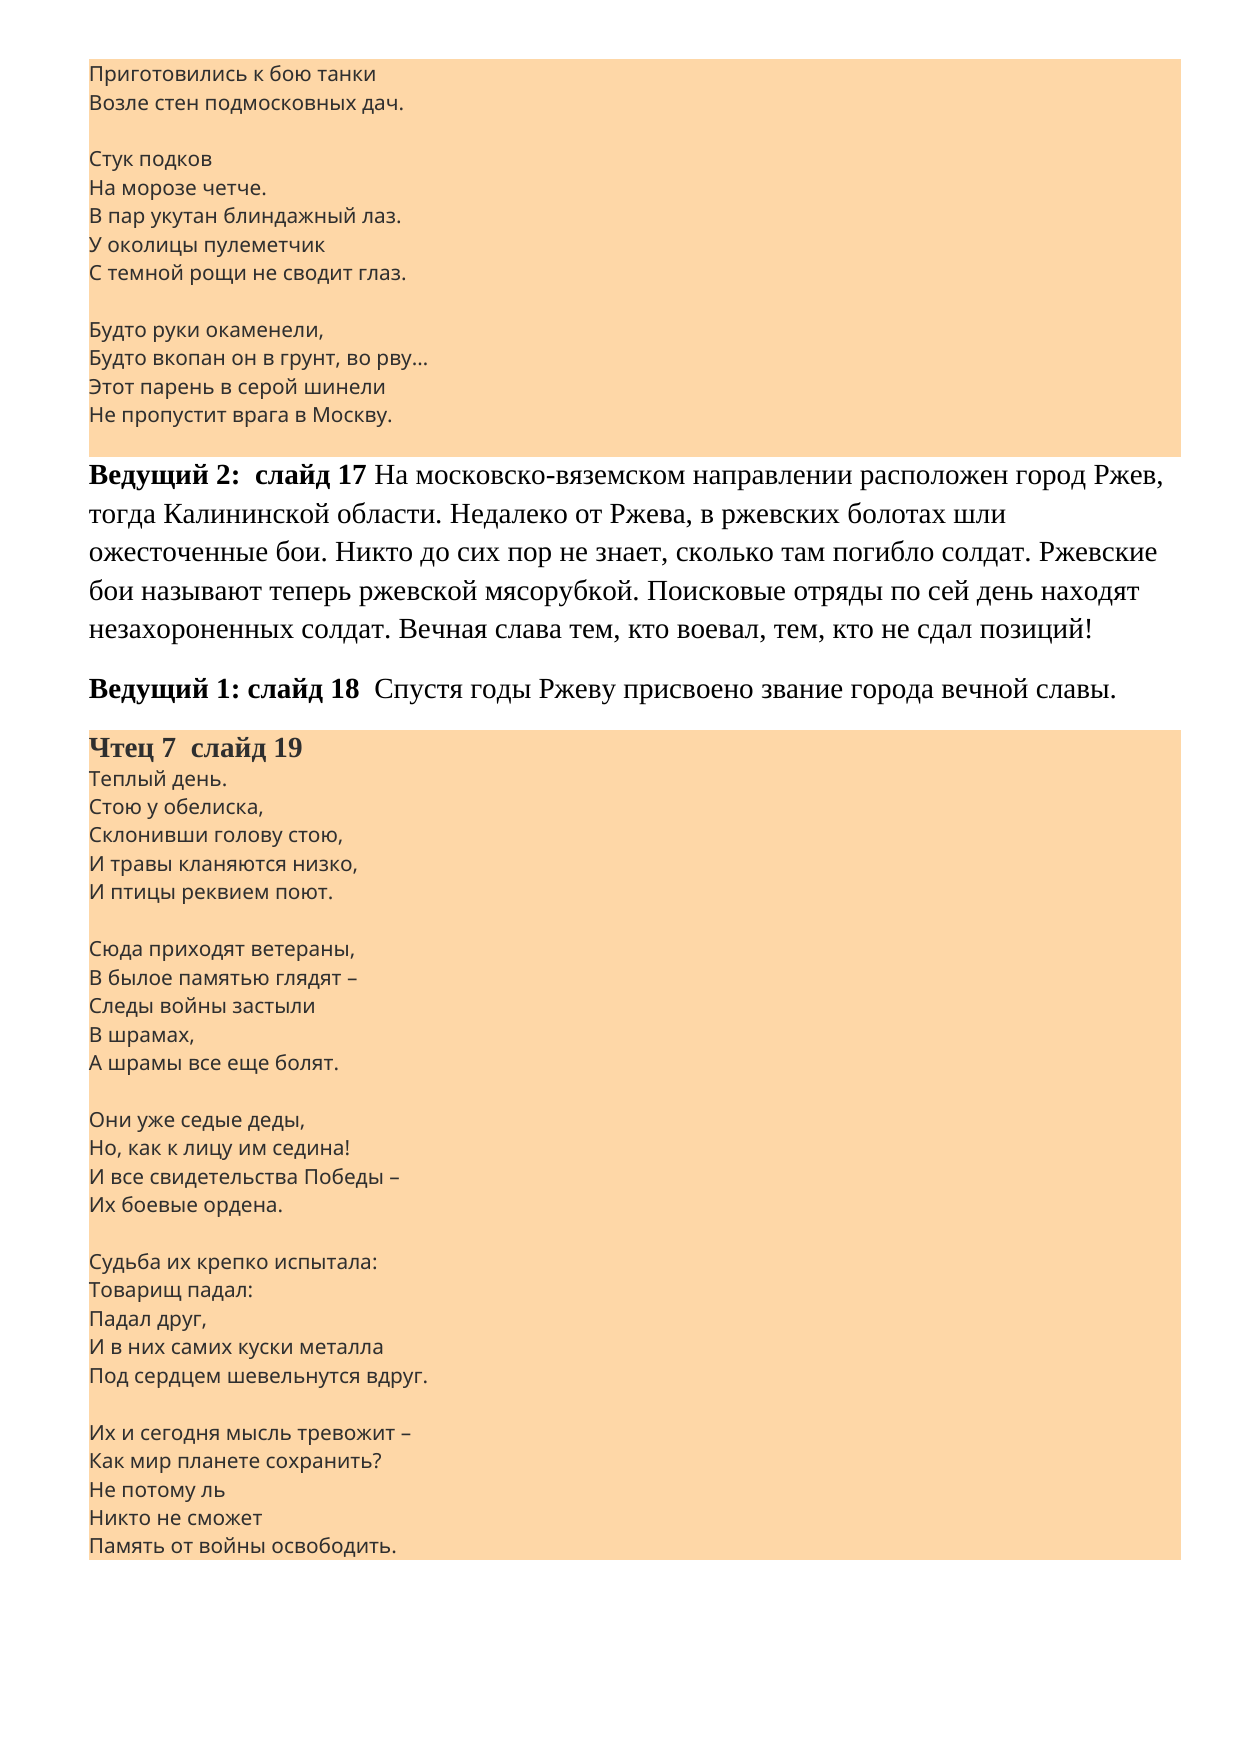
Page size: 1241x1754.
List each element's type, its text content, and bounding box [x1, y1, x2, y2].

text Стою у обелиска, [89, 792, 1181, 821]
text Склонивши голову стою, [89, 821, 1181, 849]
text И травы кланяются низко, [89, 849, 1181, 877]
text В пар укутан блиндажный лаз. [89, 201, 1181, 230]
text Ведущий 2: слайд 17 На московско-вяземском направлении расположен город Ржев, тогда Калининской области. Недалеко от Ржева, в ржевских болотах шли ожесточенные бои. Никто до сих пор не знает, сколько там погибло солдат. Ржевские бои называют теперь ржевской мясорубкой. Поисковые отряды по сей день находят незахороненных солдат. Вечная слава тем, кто воевал, тем, кто не сдал позиций! [89, 457, 1181, 645]
text Товарищ падал: [89, 1276, 1181, 1304]
text С темной рощи не сводит глаз. [89, 258, 1181, 287]
text Их и сегодня мысль тревожит – [89, 1418, 1181, 1446]
text Ведущий 1: слайд 18 Спустя годы Ржеву присвоено звание города вечной славы. [89, 671, 1181, 704]
text А шрамы все еще болят. [89, 1048, 1181, 1077]
text Как мир планете сохранить? [89, 1446, 1181, 1475]
text И все свидетельства Победы – [89, 1162, 1181, 1190]
text И птицы реквием поют. [89, 877, 1181, 906]
text На морозе четче. [89, 173, 1181, 201]
text Теплый день. [89, 764, 1181, 792]
text И в них самих куски металла [89, 1332, 1181, 1361]
text Память от войны освободить. [89, 1532, 1181, 1560]
text Никто не сможет [89, 1503, 1181, 1532]
text Падал друг, [89, 1304, 1181, 1332]
text У околицы пулеметчик [89, 230, 1181, 258]
text Стук подков [89, 144, 1181, 173]
text Не потому ль [89, 1475, 1181, 1503]
text Этот парень в серой шинели [89, 372, 1181, 400]
text Их боевые ордена. [89, 1190, 1181, 1219]
text В шрамах, [89, 1020, 1181, 1048]
text Возле стен подмосковных дач. [89, 88, 1181, 116]
text Судьба их крепко испытала: [89, 1247, 1181, 1276]
text Будто вкопан он в грунт, во рву… [89, 343, 1181, 372]
text Но, как к лицу им седина! [89, 1133, 1181, 1162]
text Следы войны застыли [89, 991, 1181, 1020]
text Не пропустит врага в Москву. [89, 400, 1181, 429]
text Они уже седые деды, [89, 1105, 1181, 1133]
text Чтец 7 слайд 19 [89, 730, 1181, 764]
text Будто руки окаменели, [89, 315, 1181, 343]
text В былое памятью глядят – [89, 963, 1181, 991]
text Приготовились к бою танки [89, 59, 1181, 88]
text Сюда приходят ветераны, [89, 934, 1181, 963]
text Под сердцем шевельнутся вдруг. [89, 1361, 1181, 1389]
